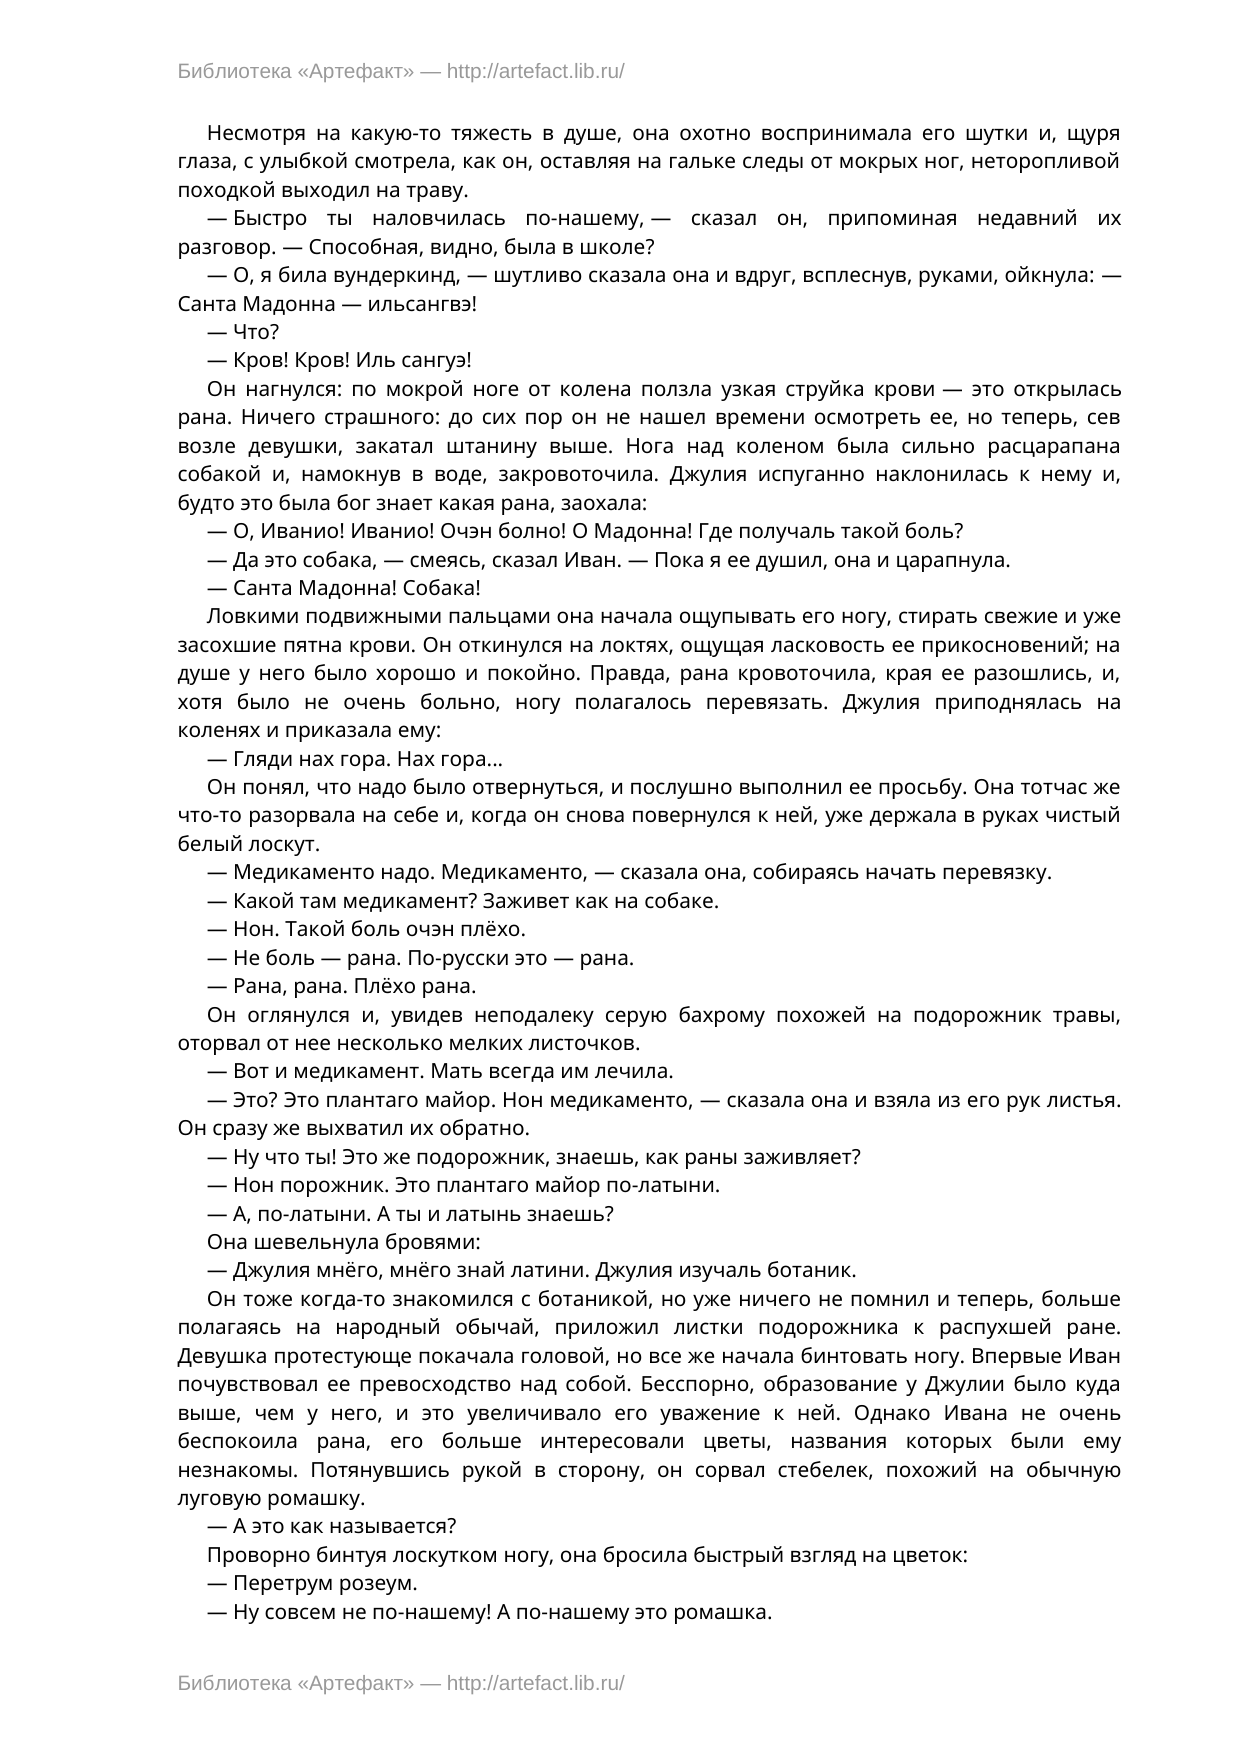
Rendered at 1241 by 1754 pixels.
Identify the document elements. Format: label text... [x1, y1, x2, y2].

text Проворно бинтуя лоскутком ногу, она бросила быстрый взгляд на цветок: [177, 1540, 1122, 1568]
text — Кров! Кров! Иль сангуэ! [177, 346, 1122, 374]
text Она шевельнула бровями: [177, 1227, 1122, 1256]
text Он оглянулся и, увидев неподалеку серую бахрому похожей на подорожник травы, оторвал от нее несколько мелких листочков. [177, 1000, 1122, 1057]
text — А это как называется? [177, 1512, 1122, 1540]
text — Да это собака, — смеясь, сказал Иван. — Пока я ее душил, она и царапнула. [177, 545, 1122, 573]
text — Это? Это плантаго майор. Нон медикаменто, — сказала она и взяла из его рук листья. Он сразу же выхватил их обратно. [177, 1085, 1122, 1142]
text — Гляди нах гора. Нах гора... [177, 744, 1122, 772]
text — Вот и медикамент. Мать всегда им лечила. [177, 1057, 1122, 1085]
text Несмотря на какую-то тяжесть в душе, она охотно воспринимала его шутки и, щуря глаза, с улыбкой смотрела, как он, оставляя на гальке следы от мокрых ног, неторопливой походкой выходил на траву. [177, 118, 1122, 203]
text — О, я била вундеркинд, — шутливо сказала она и вдруг, всплеснув, руками, ойкнула: — Санта Мадонна — ильсангвэ! [177, 260, 1122, 317]
text — Какой там медикамент? Заживет как на собаке. [177, 886, 1122, 914]
text — Рана, рана. Плёхо рана. [177, 971, 1122, 1000]
text Он тоже когда-то знакомился с ботаникой, но уже ничего не помнил и теперь, больше полагаясь на народный обычай, приложил листки подорожника к распухшей ране. Девушка протестующе покачала головой, но все же начала бинтовать ногу. Впервые Иван почувствовал ее превосходство над собой. Бесспорно, образование у Джулии было куда выше, чем у него, и это увеличивало его уважение к ней. Однако Ивана не очень беспокоила рана, его больше интересовали цветы, названия которых были ему незнакомы. Потянувшись рукой в сторону, он сорвал стебелек, похожий на обычную луговую ромашку. [177, 1284, 1122, 1512]
text Он нагнулся: по мокрой ноге от колена ползла узкая струйка крови — это открылась рана. Ничего страшного: до сих пор он не нашел времени осмотреть ее, но теперь, сев возле девушки, закатал штанину выше. Нога над коленом была сильно расцарапана собакой и, намокнув в воде, закровоточила. Джулия испуганно наклонилась к нему и, будто это была бог знает какая рана, заохала: [177, 374, 1122, 516]
text — Ну совсем не по-нашему! А по-нашему это ромашка. [177, 1597, 1122, 1625]
text — Нон. Такой боль очэн плёхо. [177, 914, 1122, 943]
text — Джулия мнёго, мнёго знай латини. Джулия изучаль ботаник. [177, 1256, 1122, 1284]
text — А, по-латыни. А ты и латынь знаешь? [177, 1199, 1122, 1227]
text — Быстро ты наловчилась по-нашему, — сказал он, припоминая недавний их разговор. — Способная, видно, была в школе? [177, 203, 1122, 260]
text — О, Иванио! Иванио! Очэн болно! О Мадонна! Где получаль такой боль? [177, 516, 1122, 545]
text — Нон порожник. Это плантаго майор по-латыни. [177, 1170, 1122, 1199]
text — Медикаменто надо. Медикаменто, — сказала она, собираясь начать перевязку. [177, 857, 1122, 886]
text — Не боль — рана. По-русски это — рана. [177, 943, 1122, 971]
text — Ну что ты! Это же подорожник, знаешь, как раны заживляет? [177, 1142, 1122, 1170]
text — Перетрум розеум. [177, 1568, 1122, 1597]
text — Что? [177, 317, 1122, 346]
text Ловкими подвижными пальцами она начала ощупывать его ногу, стирать свежие и уже засохшие пятна крови. Он откинулся на локтях, ощущая ласковость ее прикосновений; на душе у него было хорошо и покойно. Правда, рана кровоточила, края ее разошлись, и, хотя было не очень больно, ногу полагалось перевязать. Джулия приподнялась на коленях и приказала ему: [177, 602, 1122, 744]
text Он понял, что надо было отвернуться, и послушно выполнил ее просьбу. Она тотчас же что-то разорвала на себе и, когда он снова повернулся к ней, уже держала в руках чистый белый лоскут. [177, 772, 1122, 857]
text — Санта Мадонна! Собака! [177, 573, 1122, 602]
